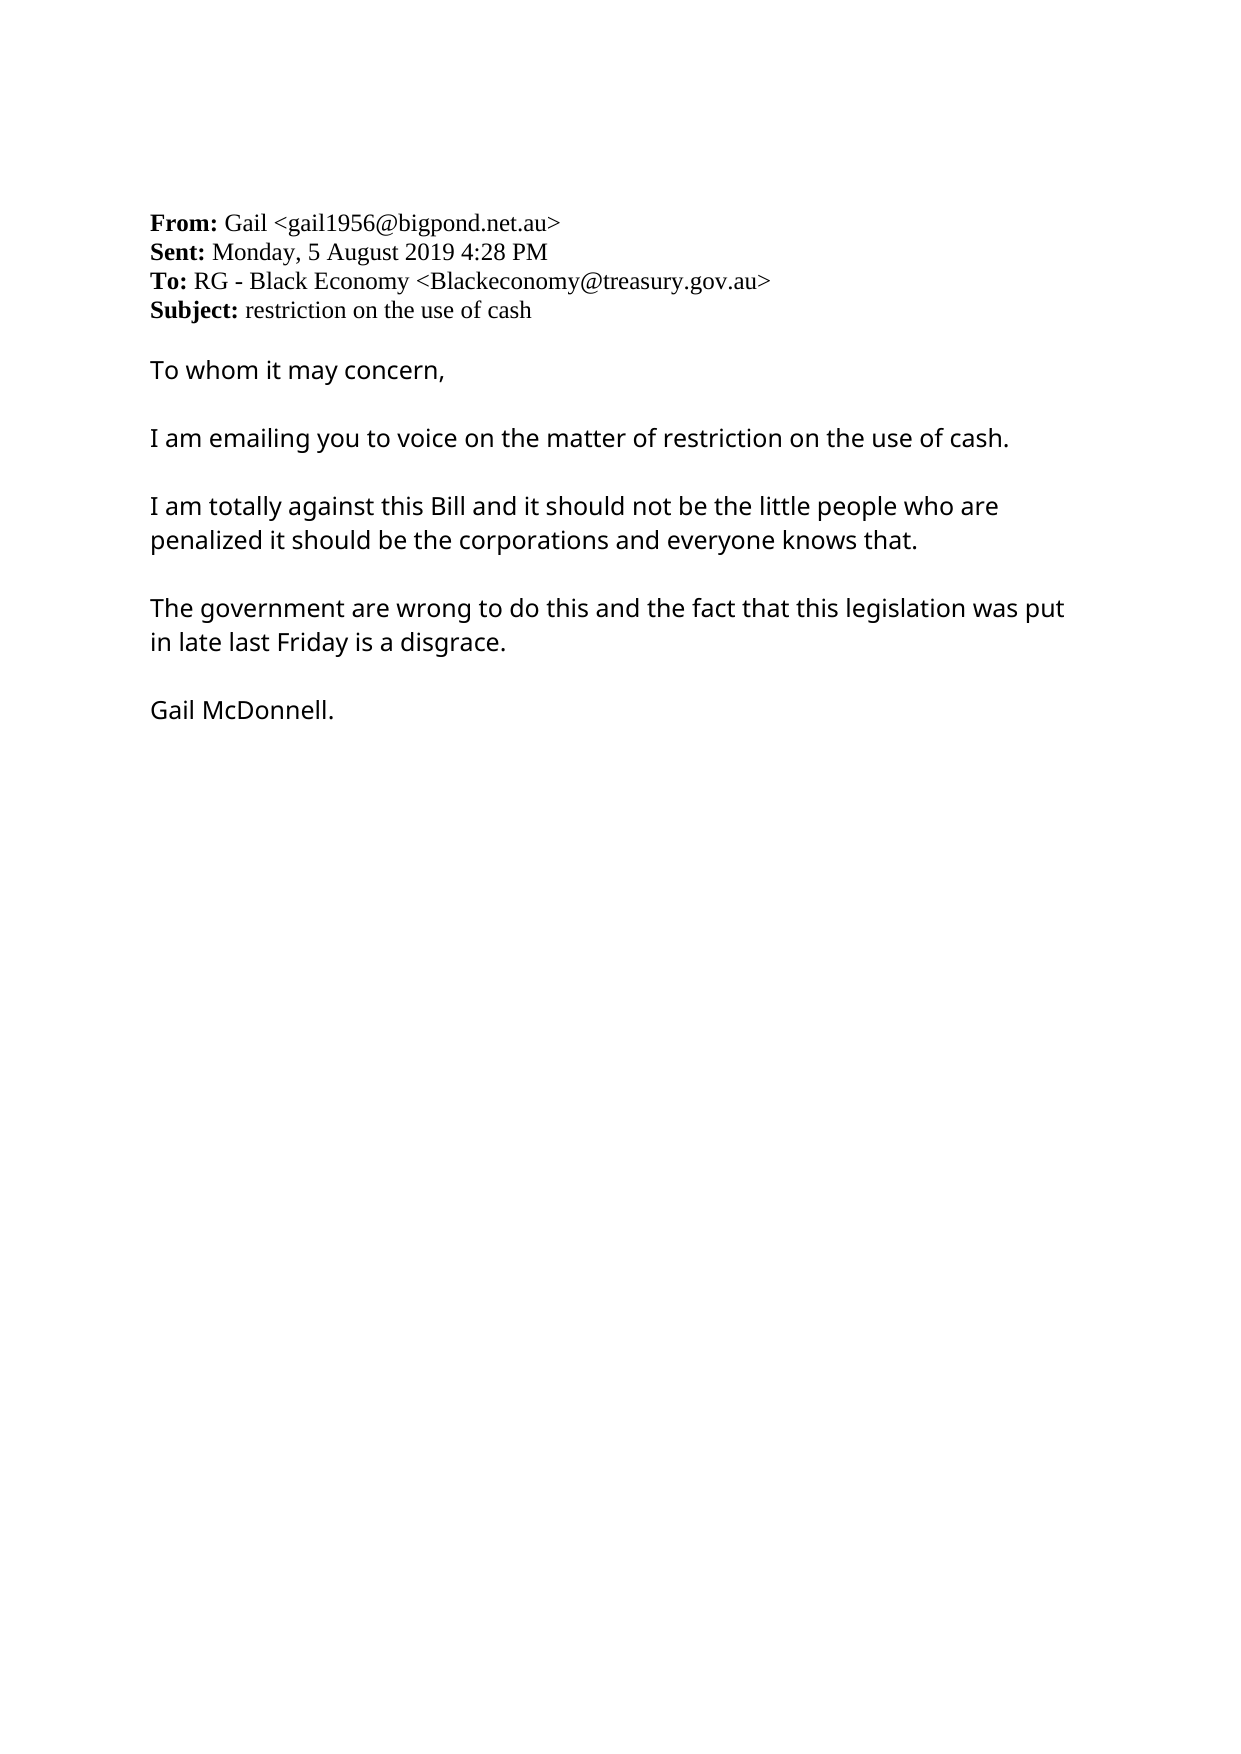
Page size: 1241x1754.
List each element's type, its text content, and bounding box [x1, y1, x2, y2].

text From: Gail <gail1956@bigpond.net.au> Sent: Monday, 5 August 2019 4:28 PM To: RG - Black Economy <Blackeconomy@treasury.gov.au> Subject: restriction on the use of cash [150, 208, 1090, 323]
text Gail McDonnell. [150, 693, 1090, 727]
text To whom it may concern, [150, 352, 1090, 386]
text I am emailing you to voice on the matter of restriction on the use of cash. [150, 420, 1090, 454]
text I am totally against this Bill and it should not be the little people who are penalized it should be the corporations and everyone knows that. [150, 488, 1090, 557]
text The government are wrong to do this and the fact that this legislation was put in late last Friday is a disgrace. [150, 591, 1090, 659]
